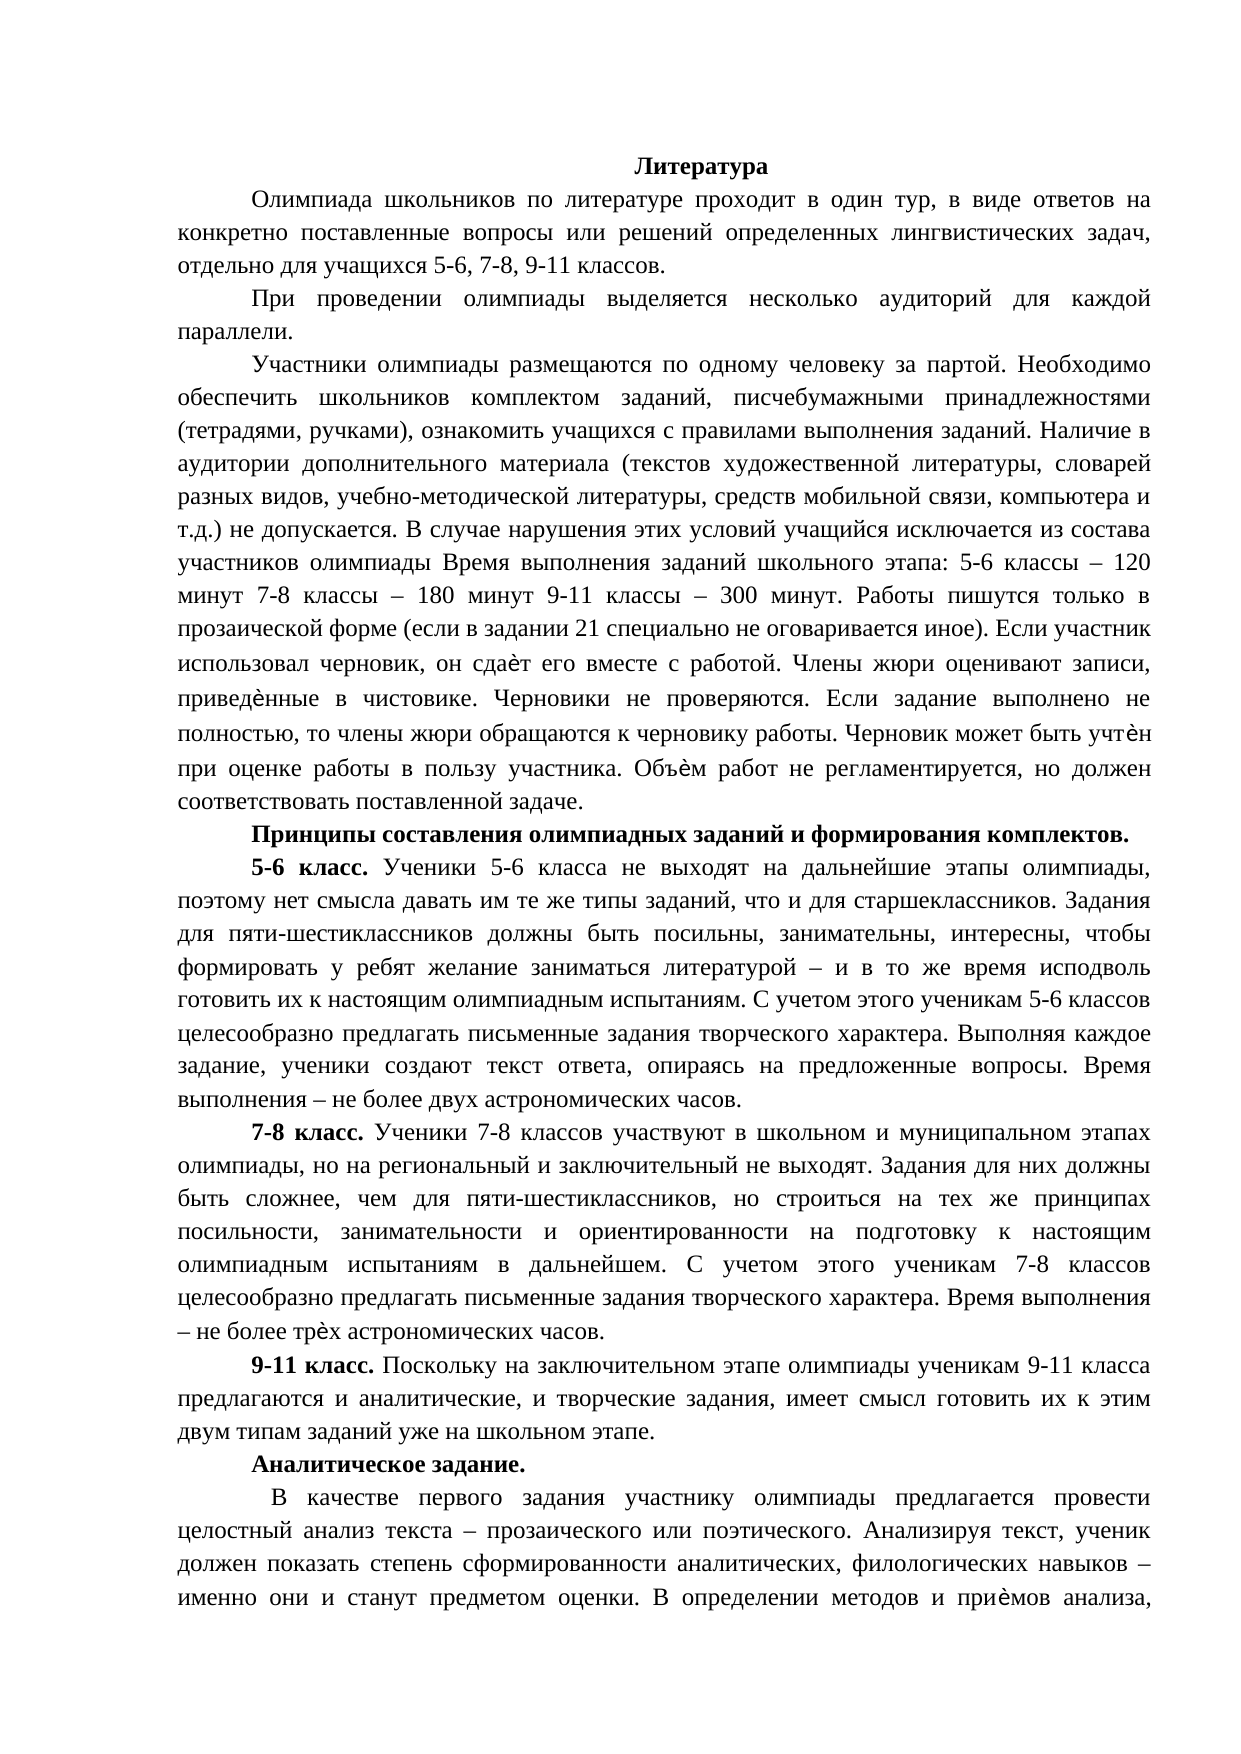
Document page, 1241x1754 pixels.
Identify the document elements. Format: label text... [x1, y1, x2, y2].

text 7-8 класс. Ученики 7-8 классов участвуют в школьном и муниципальном этапах олимпиады, но на региональный и заключительный не выходят. Задания для них должны быть сложнее, чем для пяти-шестиклассников, но строиться на тех же принципах посильности, занимательности и ориентированности на подготовку к настоящим олимпиадным испытаниям в дальнейшем. С учетом этого ученикам 7-8 классов целесообразно предлагать письменные задания творческого характера. Время выполнения – не более трѐх астрономических часов. [177, 1117, 1152, 1346]
text 9-11 класс. Поскольку на заключительном этапе олимпиады ученикам 9-11 класса предлагаются и аналитические, и творческие задания, имеет смысл готовить их к этим двум типам заданий уже на школьном этапе. [177, 1350, 1152, 1445]
text Участники олимпиады размещаются по одному человеку за партой. Необходимо обеспечить школьников комплектом заданий, писчебумажными принадлежностями (тетрадями, ручками), ознакомить учащихся с правилами выполнения заданий. Наличие в аудитории дополнительного материала (текстов художественной литературы, словарей разных видов, учебно-методической литературы, средств мобильной связи, компьютера и т.д.) не допускается. В случае нарушения этих условий учащийся исключается из состава участников олимпиады Время выполнения заданий школьного этапа: 5-6 классы – 120 минут 7-8 классы – 180 минут 9-11 классы – 300 минут. Работы пишутся только в прозаической форме (если в задании 21 специально не оговаривается иное). Если участник использовал черновик, он сдаѐт его вместе с работой. Члены жюри оценивают записи, приведѐнные в чистовике. Черновики не проверяются. Если задание выполнено не полностью, то члены жюри обращаются к черновику работы. Черновик может быть учтѐн при оценке работы в пользу участника. Объѐм работ не регламентируется, но должен соответствовать поставленной задаче. [177, 349, 1152, 815]
text Принципы составления олимпиадных заданий и формирования комплектов. [177, 819, 1152, 848]
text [177, 1482, 1152, 1612]
text Олимпиада школьников по литературе проходит в один тур, в виде ответов на конкретно поставленные вопросы или решений определенных лингвистических задач, отдельно для учащихся 5-6, 7-8, 9-11 классов. [177, 184, 1152, 279]
text Литература [177, 151, 1152, 180]
text Аналитическое задание. [177, 1449, 1152, 1478]
text При проведении олимпиады выделяется несколько аудиторий для каждой параллели. [177, 283, 1152, 345]
text 5-6 класс. Ученики 5-6 класса не выходят на дальнейшие этапы олимпиады, поэтому нет смысла давать им те же типы заданий, что и для старшеклассников. Задания для пяти-шестиклассников должны быть посильны, занимательны, интересны, чтобы формировать у ребят желание заниматься литературой – и в то же время исподволь готовить их к настоящим олимпиадным испытаниям. С учетом этого ученикам 5-6 классов целесообразно предлагать письменные задания творческого характера. Выполняя каждое задание, ученики создают текст ответа, опираясь на предложенные вопросы. Время выполнения – не более двух астрономических часов. [177, 852, 1152, 1112]
